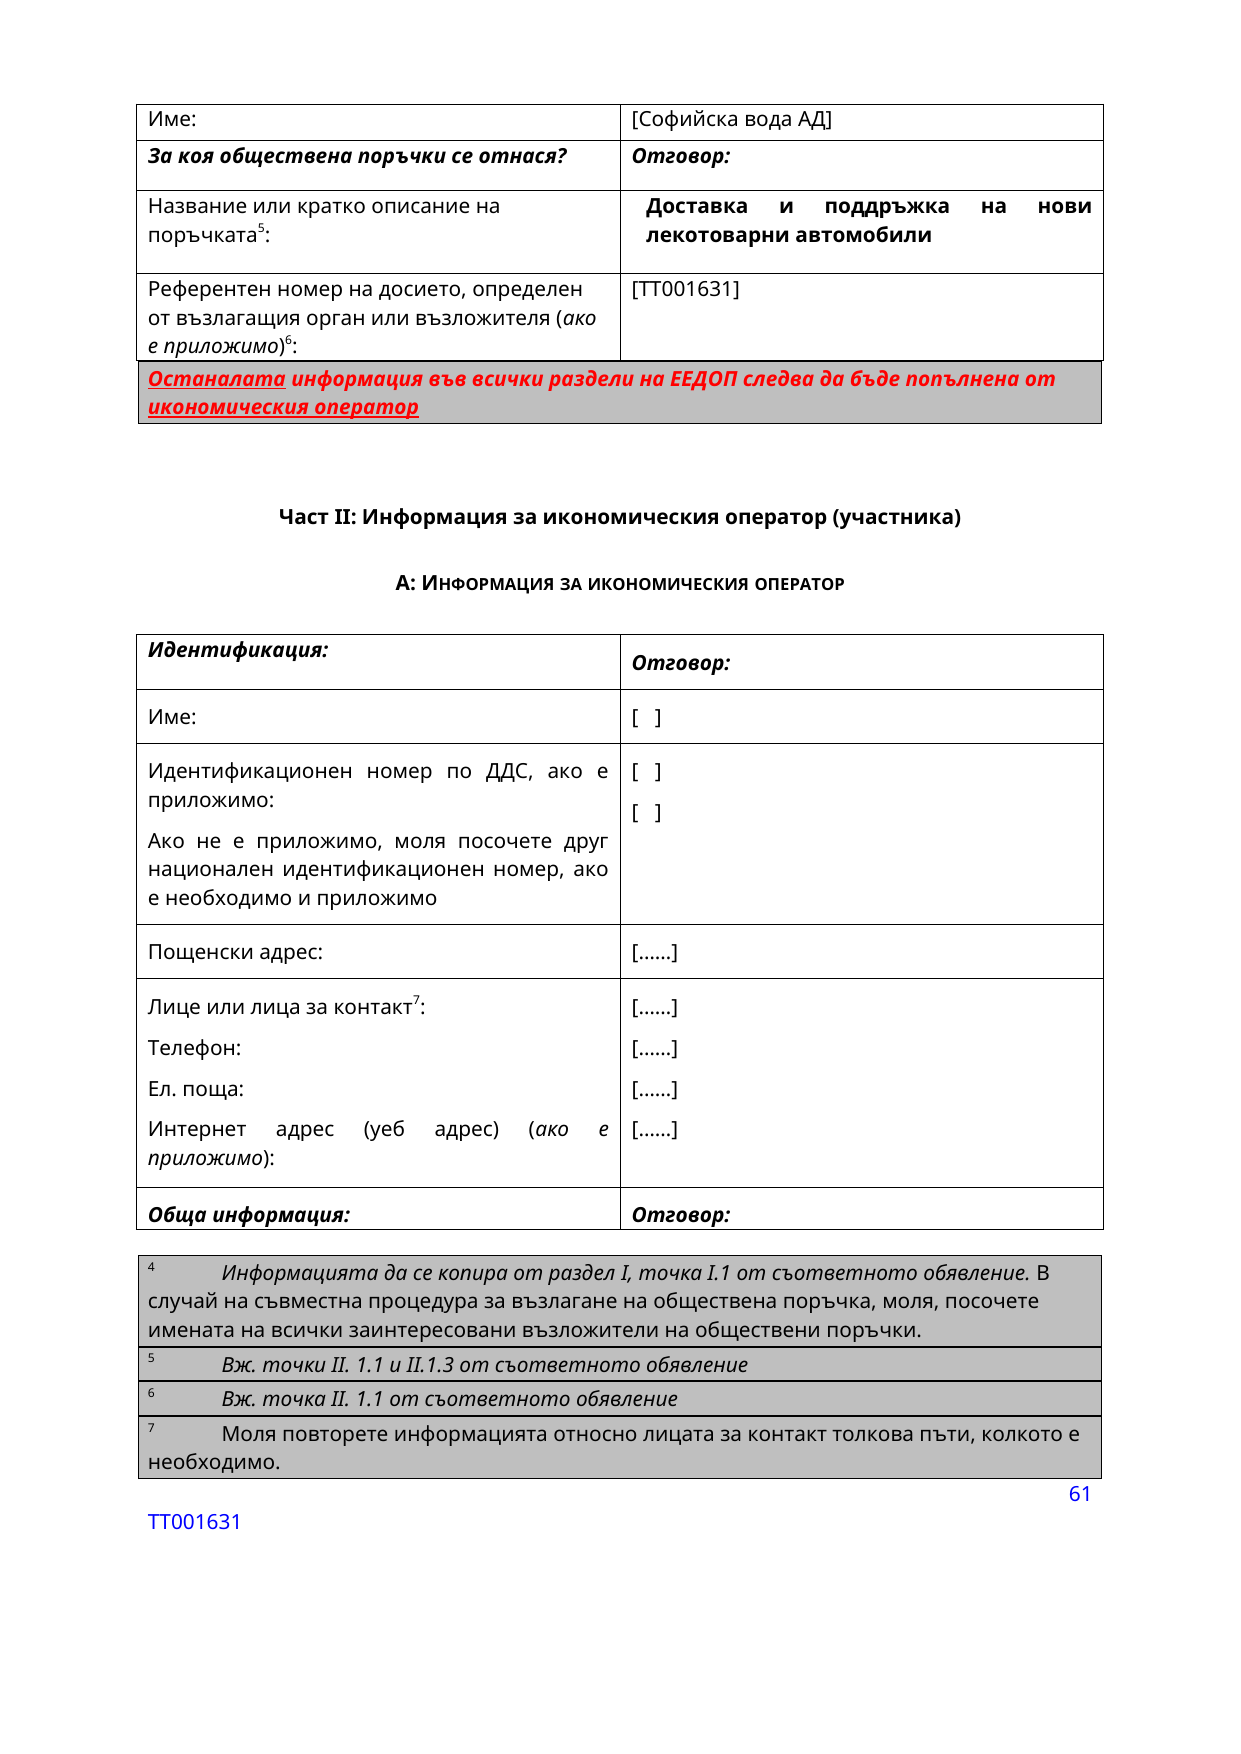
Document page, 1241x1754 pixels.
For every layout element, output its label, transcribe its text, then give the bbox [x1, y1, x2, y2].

table_cell Отговор: [621, 1188, 1103, 1229]
table_cell Референтен номер на досието, определен от възлагащия орган или възложителя (ако е приложимо): [137, 274, 620, 359]
table_cell За коя обществена поръчки се отнася? [137, 141, 620, 190]
table_cell [Софийска вода АД] [621, 105, 1103, 140]
table_cell Идентификационен номер по ДДС, ако е приложимо: Ако не е приложимо, моля посочете друг национален идентификационен номер, ако е необходимо и приложимо [137, 744, 620, 924]
table_cell Обща информация: [137, 1188, 620, 1229]
table_cell Доставка и поддръжка на нови лекотоварни автомобили [621, 191, 1103, 273]
table_cell [ ] [ ] [621, 744, 1103, 924]
text Останалата информация във всички раздели на ЕЕДОП следва да бъде попълнена от икономическия оператор [139, 362, 1101, 423]
table_cell [ ] [621, 690, 1103, 743]
table_cell [ТТ001631] [621, 274, 1103, 359]
table_header Отговор: [621, 635, 1103, 688]
table_cell Отговор: [621, 141, 1103, 190]
table_header Идентификация: [137, 635, 620, 688]
text А: Информация за икономическия оператор [148, 568, 1092, 597]
table_cell [……] [621, 925, 1103, 978]
table_cell Име: [137, 690, 620, 743]
text Част II: Информация за икономическия оператор (участника) [148, 502, 1092, 531]
table_cell Название или кратко описание на поръчката: [137, 191, 620, 273]
table_cell Лице или лица за контакт: Телефон: Ел. поща: Интернет адрес (уеб адрес) (ако е приложимо): [137, 979, 620, 1187]
table_cell Пощенски адрес: [137, 925, 620, 978]
table_cell [……] [……] [……] [……] [621, 979, 1103, 1187]
table_cell Име: [137, 105, 620, 140]
